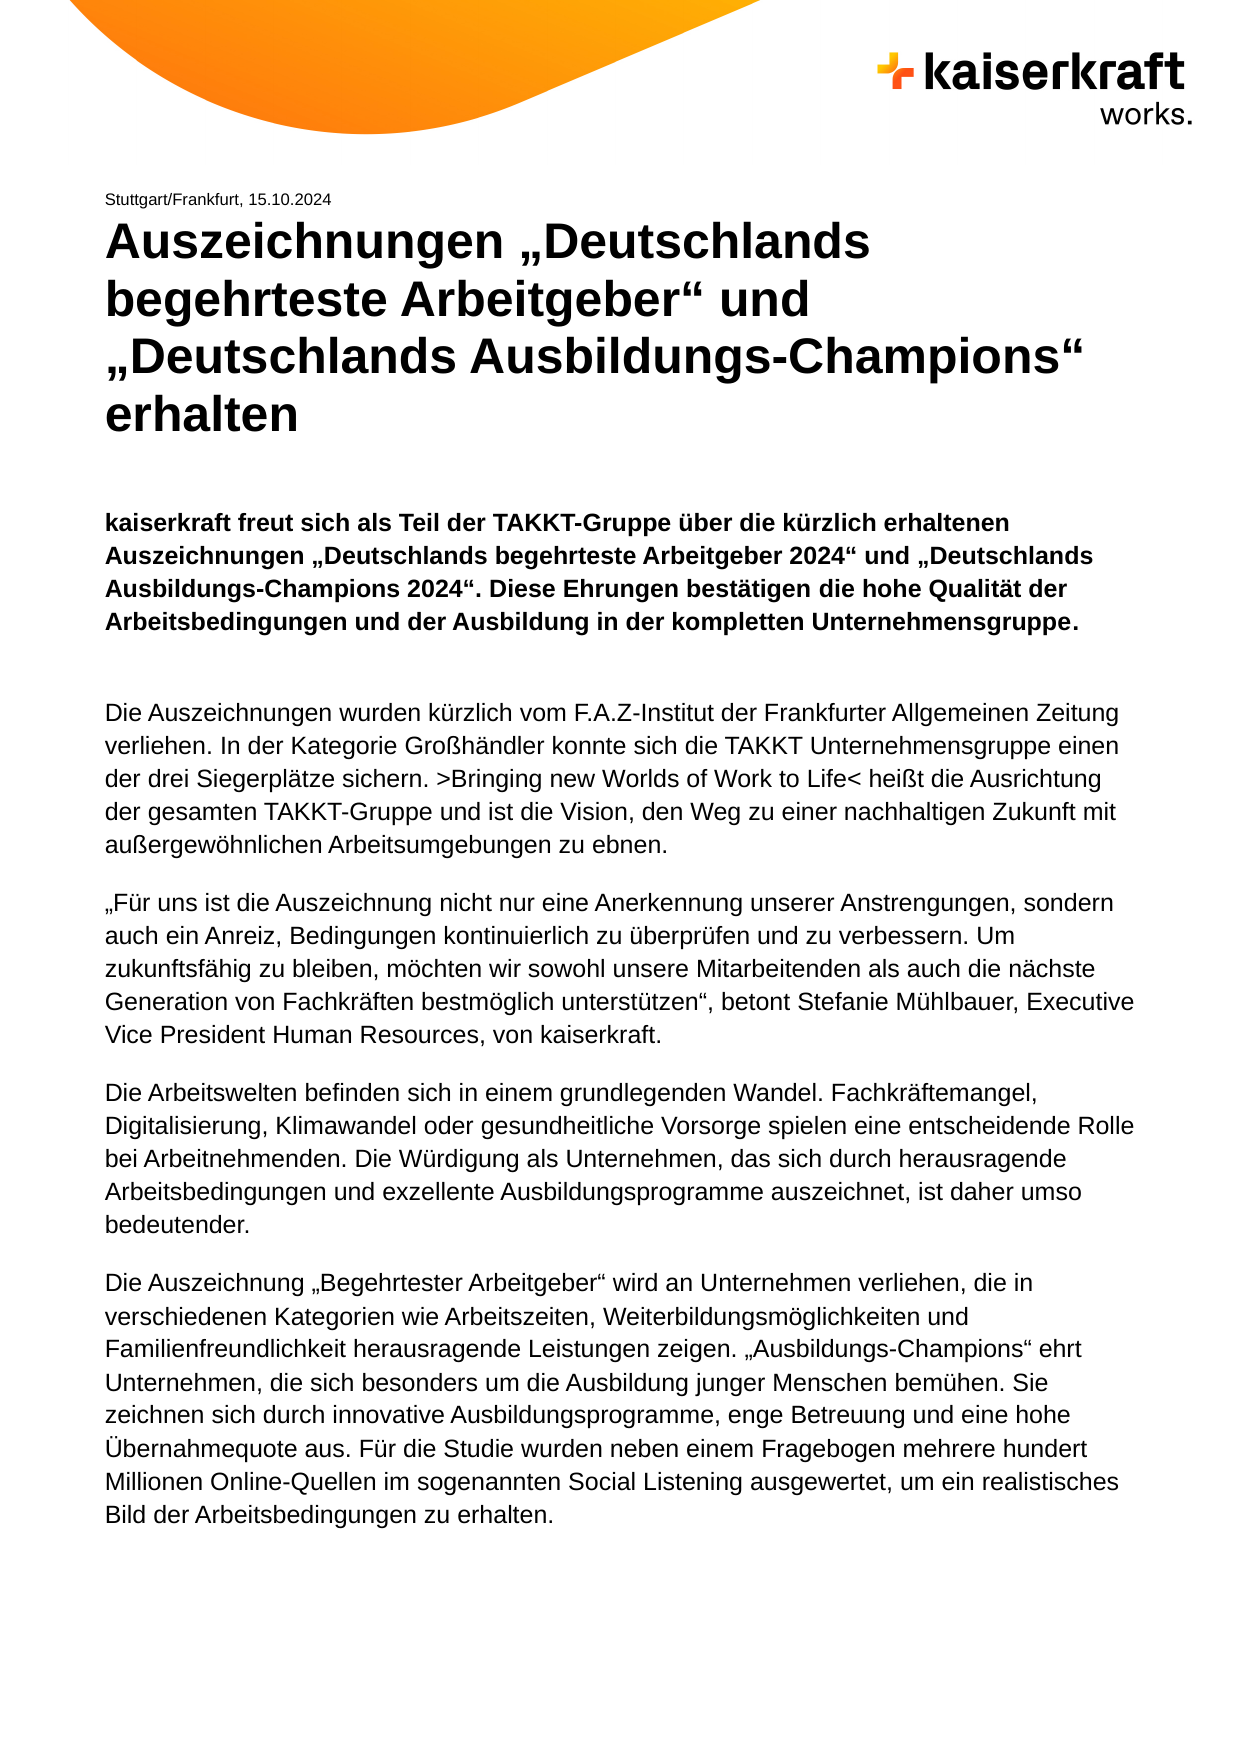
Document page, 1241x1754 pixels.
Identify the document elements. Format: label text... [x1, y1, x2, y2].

text Stuttgart/Frankfurt, 15.10.2024 [104, 190, 1138, 209]
text kaiserkraft freut sich als Teil der TAKKT-Gruppe über die kürzlich erhaltenen Auszeichnungen „Deutschlands begehrteste Arbeitgeber 2024“ und „Deutschlands Ausbildungs-Champions 2024“. Diese Ehrungen bestätigen die hohe Qualität der Arbeitsbedingungen und der Ausbildung in der kompletten Unternehmensgruppe. [104, 508, 1138, 636]
text „Für uns ist die Auszeichnung nicht nur eine Anerkennung unserer Anstrengungen, sondern auch ein Anreiz, Bedingungen kontinuierlich zu überprüfen und zu verbessern. Um zukunftsfähig zu bleiben, möchten wir sowohl unsere Mitarbeitenden als auch die nächste Generation von Fachkräften bestmöglich unterstützen“, betont Stefanie Mühlbauer, Executive Vice President Human Resources, von kaiserkraft. [104, 888, 1138, 1049]
text Die Auszeichnung „Begehrtester Arbeitgeber“ wird an Unternehmen verliehen, die in verschiedenen Kategorien wie Arbeitszeiten, Weiterbildungsmöglichkeiten und Familienfreundlichkeit herausragende Leistungen zeigen. „Ausbildungs-Champions“ ehrt Unternehmen, die sich besonders um die Ausbildung junger Menschen bemühen. Sie zeichnen sich durch innovative Ausbildungsprogramme, enge Betreuung und eine hohe Übernahmequote aus. Für die Studie wurden neben einem Fragebogen mehrere hundert Millionen Online-Quellen im sogenannten Social Listening ausgewertet, um ein realistisches Bild der Arbeitsbedingungen zu erhalten. [104, 1268, 1138, 1563]
text Auszeichnungen „Deutschlands begehrteste Arbeitgeber“ und „Deutschlands Ausbildungs-Champions“ erhalten [104, 212, 1138, 442]
text Die Auszeichnungen wurden kürzlich vom F.A.Z-Institut der Frankfurter Allgemeinen Zeitung verliehen. In der Kategorie Großhändler konnte sich die TAKKT Unternehmensgruppe einen der drei Siegerplätze sichern. >Bringing new Worlds of Work to Life< heißt die Ausrichtung der gesamten TAKKT-Gruppe und ist die Vision, den Weg zu einer nachhaltigen Zukunft mit außergewöhnlichen Arbeitsumgebungen zu ebnen. [104, 698, 1138, 859]
picture [0, 0, 1231, 165]
text Die Arbeitswelten befinden sich in einem grundlegenden Wandel. Fachkräftemangel, Digitalisierung, Klimawandel oder gesundheitliche Vorsorge spielen eine entscheidende Rolle bei Arbeitnehmenden. Die Würdigung als Unternehmen, das sich durch herausragende Arbeitsbedingungen und exzellente Ausbildungsprogramme auszeichnet, ist daher umso bedeutender. [104, 1078, 1138, 1239]
